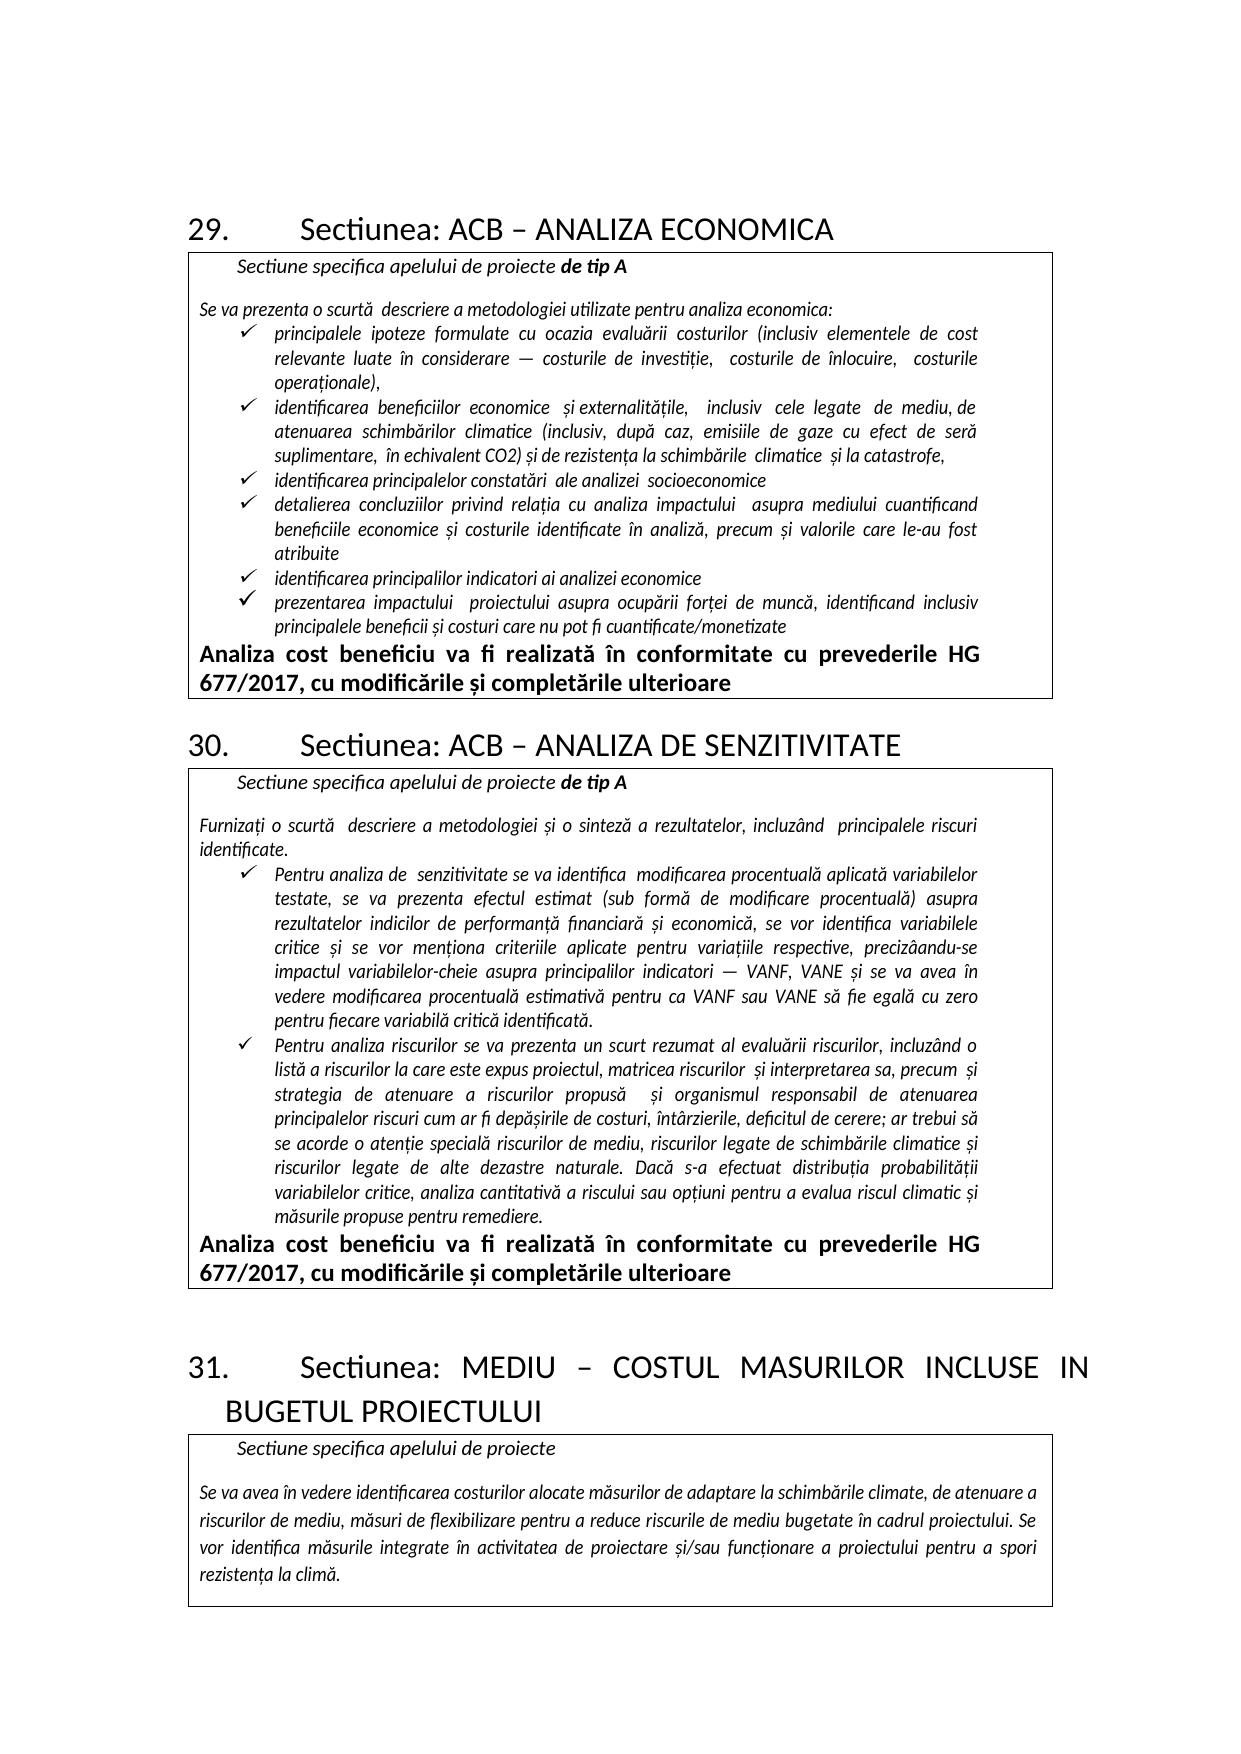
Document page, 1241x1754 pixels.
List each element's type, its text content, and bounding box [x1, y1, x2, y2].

table_header Sectiune specifica apelului de proiecte Se va avea în vedere identificarea costurilor alocate măsurilor de adaptare la schimbările climate, de atenuare a riscurilor de mediu, măsuri de flexibilizare pentru a reduce riscurile de mediu bugetate în cadrul proiectului. Se vor identifica măsurile integrate în activitatea de proiectare și/sau funcționare a proiectului pentru a spori rezistența la climă. [189, 1435, 1052, 1606]
table_header Sectiune specifica apelului de proiecte de tip A Se va prezenta o scurtă descriere a metodologiei utilizate pentru analiza economica: principalele ipoteze formulate cu ocazia evaluării costurilor (inclusiv elementele de cost relevante luate în considerare — costurile de investiție, costurile de înlocuire, costurile operaționale), identificarea beneficiilor economice și externalitățile, inclusiv cele legate de mediu, de atenuarea schimbărilor climatice (inclusiv, după caz, emisiile de gaze cu efect de seră suplimentare, în echivalent CO2) și de rezistența la schimbările climatice și la catastrofe, identificarea principalelor constatări ale analizei socioeconomice detalierea concluziilor privind relația cu analiza impactului asupra mediului cuantificand beneficiile economice și costurile identificate în analiză, precum și valorile care le-au fost atribuite identificarea principalilor indicatori ai analizei economice prezentarea impactului proiectului asupra ocupării forței de muncă, identificand inclusiv principalele beneficii și costuri care nu pot fi cuantificate/monetizate Analiza cost beneficiu va fi realizată în conformitate cu prevederile HG 677/2017, cu modificările și completările ulterioare [189, 253, 1052, 698]
subtitle Sectiunea: ACB – ANALIZA ECONOMICA [187, 208, 1090, 249]
subtitle Sectiunea: ACB – ANALIZA DE SENZITIVITATE [187, 724, 1090, 764]
table_header Sectiune specifica apelului de proiecte de tip A Furnizați o scurtă descriere a metodologiei și o sinteză a rezultatelor, incluzând principalele riscuri identificate. Pentru analiza de senzitivitate se va identifica modificarea procentuală aplicată variabilelor testate, se va prezenta efectul estimat (sub formă de modificare procentuală) asupra rezultatelor indicilor de performanță financiară și economică, se vor identifica variabilele critice și se vor menționa criteriile aplicate pentru variațiile respective, precizâandu-se impactul variabilelor-cheie asupra principalilor indicatori — VANF, VANE și se va avea în vedere modificarea procentuală estimativă pentru ca VANF sau VANE să fie egală cu zero pentru fiecare variabilă critică identificată. Pentru analiza riscurilor se va prezenta un scurt rezumat al evaluării riscurilor, incluzând o listă a riscurilor la care este expus proiectul, matricea riscurilor și interpretarea sa, precum și strategia de atenuare a riscurilor propusă și organismul responsabil de atenuarea principalelor riscuri cum ar fi depășirile de costuri, întârzierile, deficitul de cerere; ar trebui să se acorde o atenție specială riscurilor de mediu, riscurilor legate de schimbările climatice și riscurilor legate de alte dezastre naturale. Dacă s-a efectuat distribuția probabilității variabilelor critice, analiza cantitativă a riscului sau opțiuni pentru a evalua riscul climatic și măsurile propuse pentru remediere. Analiza cost beneficiu va fi realizată în conformitate cu prevederile HG 677/2017, cu modificările și completările ulterioare [189, 769, 1052, 1287]
subtitle Sectiunea: MEDIU – COSTUL MASURILOR INCLUSE IN BUGETUL PROIECTULUI [187, 1346, 1090, 1431]
